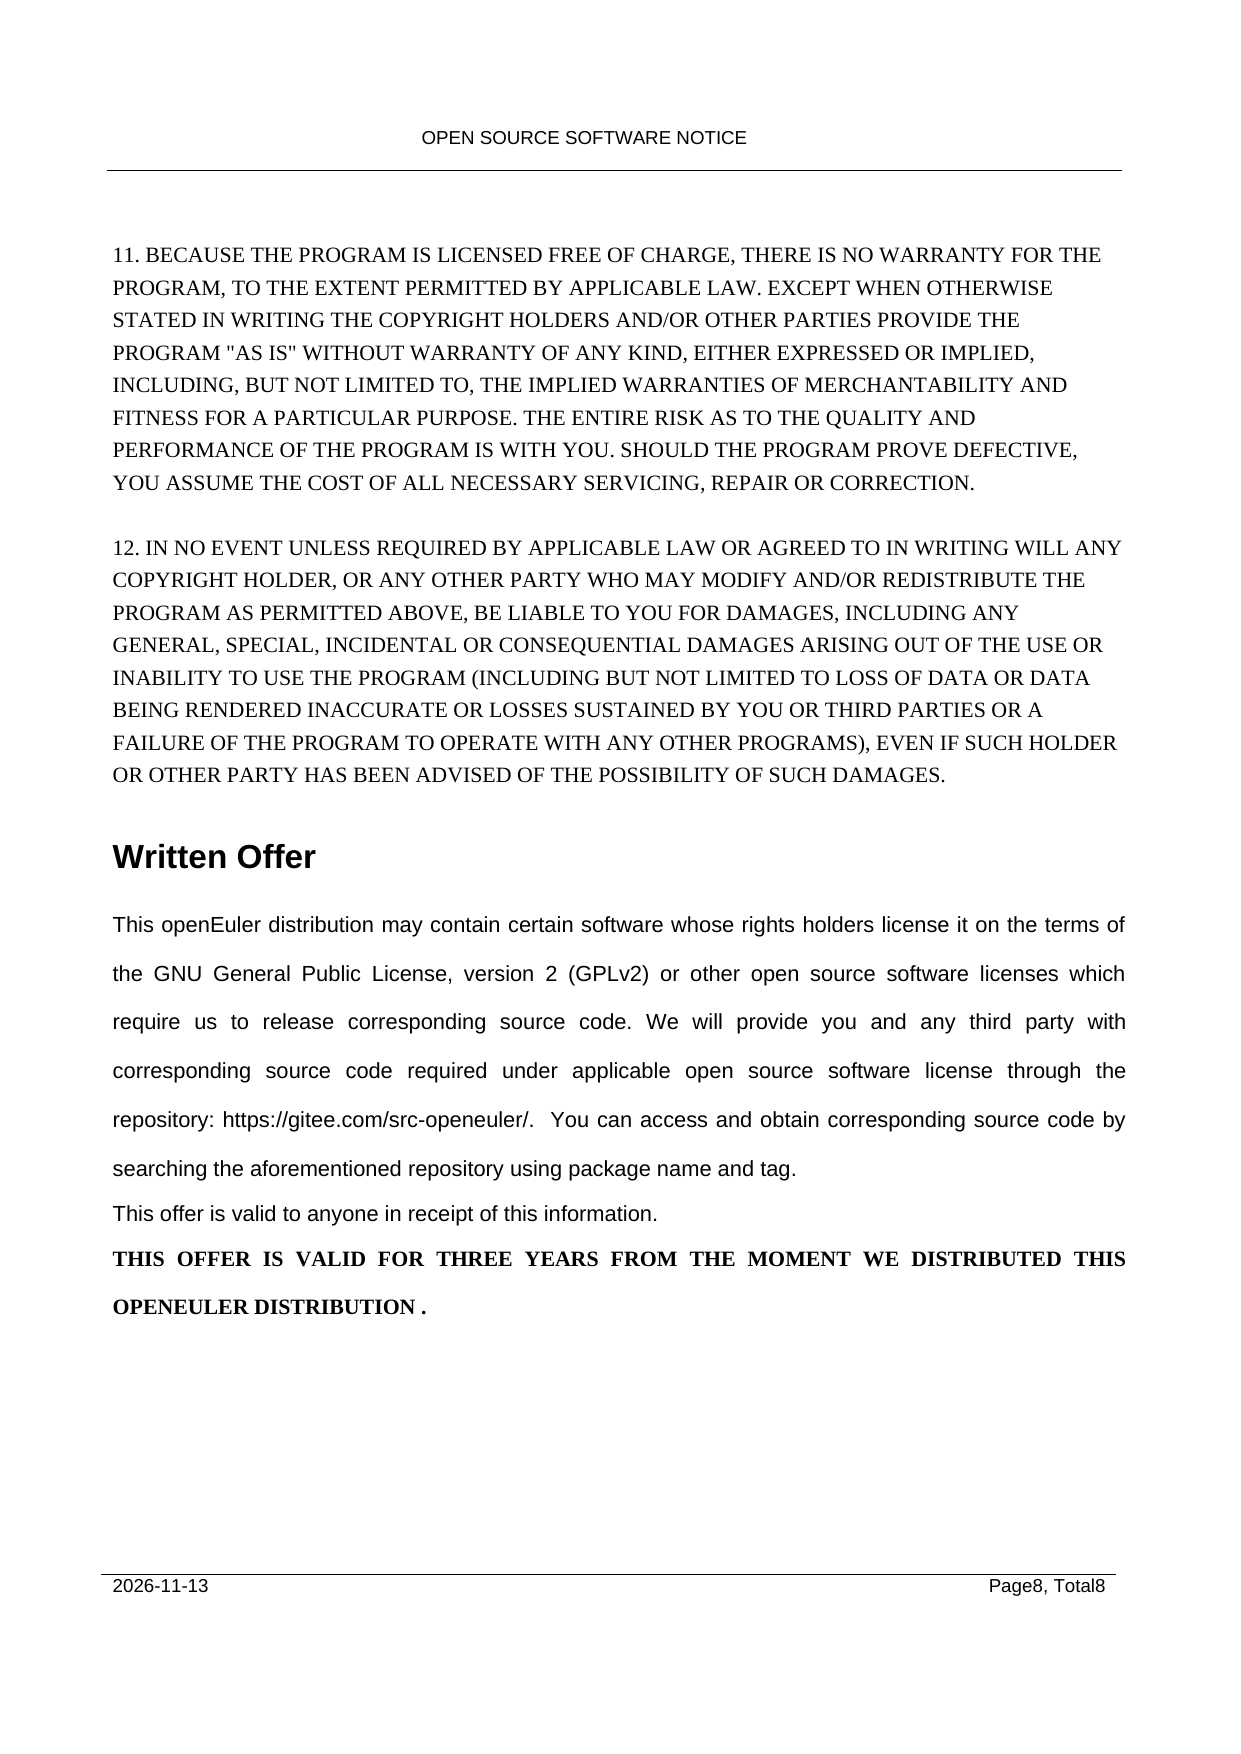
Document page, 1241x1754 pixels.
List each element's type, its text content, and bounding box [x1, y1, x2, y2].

text This offer is valid to anyone in receipt of this information. [112, 1197, 1128, 1229]
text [112, 206, 1128, 824]
text THIS OFFER IS VALID FOR THREE YEARS FROM THE MOMENT WE DISTRIBUTED THIS OPENEULER DISTRIBUTION . [112, 1242, 1128, 1323]
text Written Offer [112, 824, 1128, 889]
text This openEuler distribution may contain certain software whose rights holders license it on the terms of the GNU General Public License, version 2 (GPLv2) or other open source software licenses which require us to release corresponding source code. We will provide you and any third party with corresponding source code required under applicable open source software license through the repository: https://gitee.com/src-openeuler/. You can access and obtain corresponding source code by searching the aforementioned repository using package name and tag. [112, 908, 1128, 1184]
